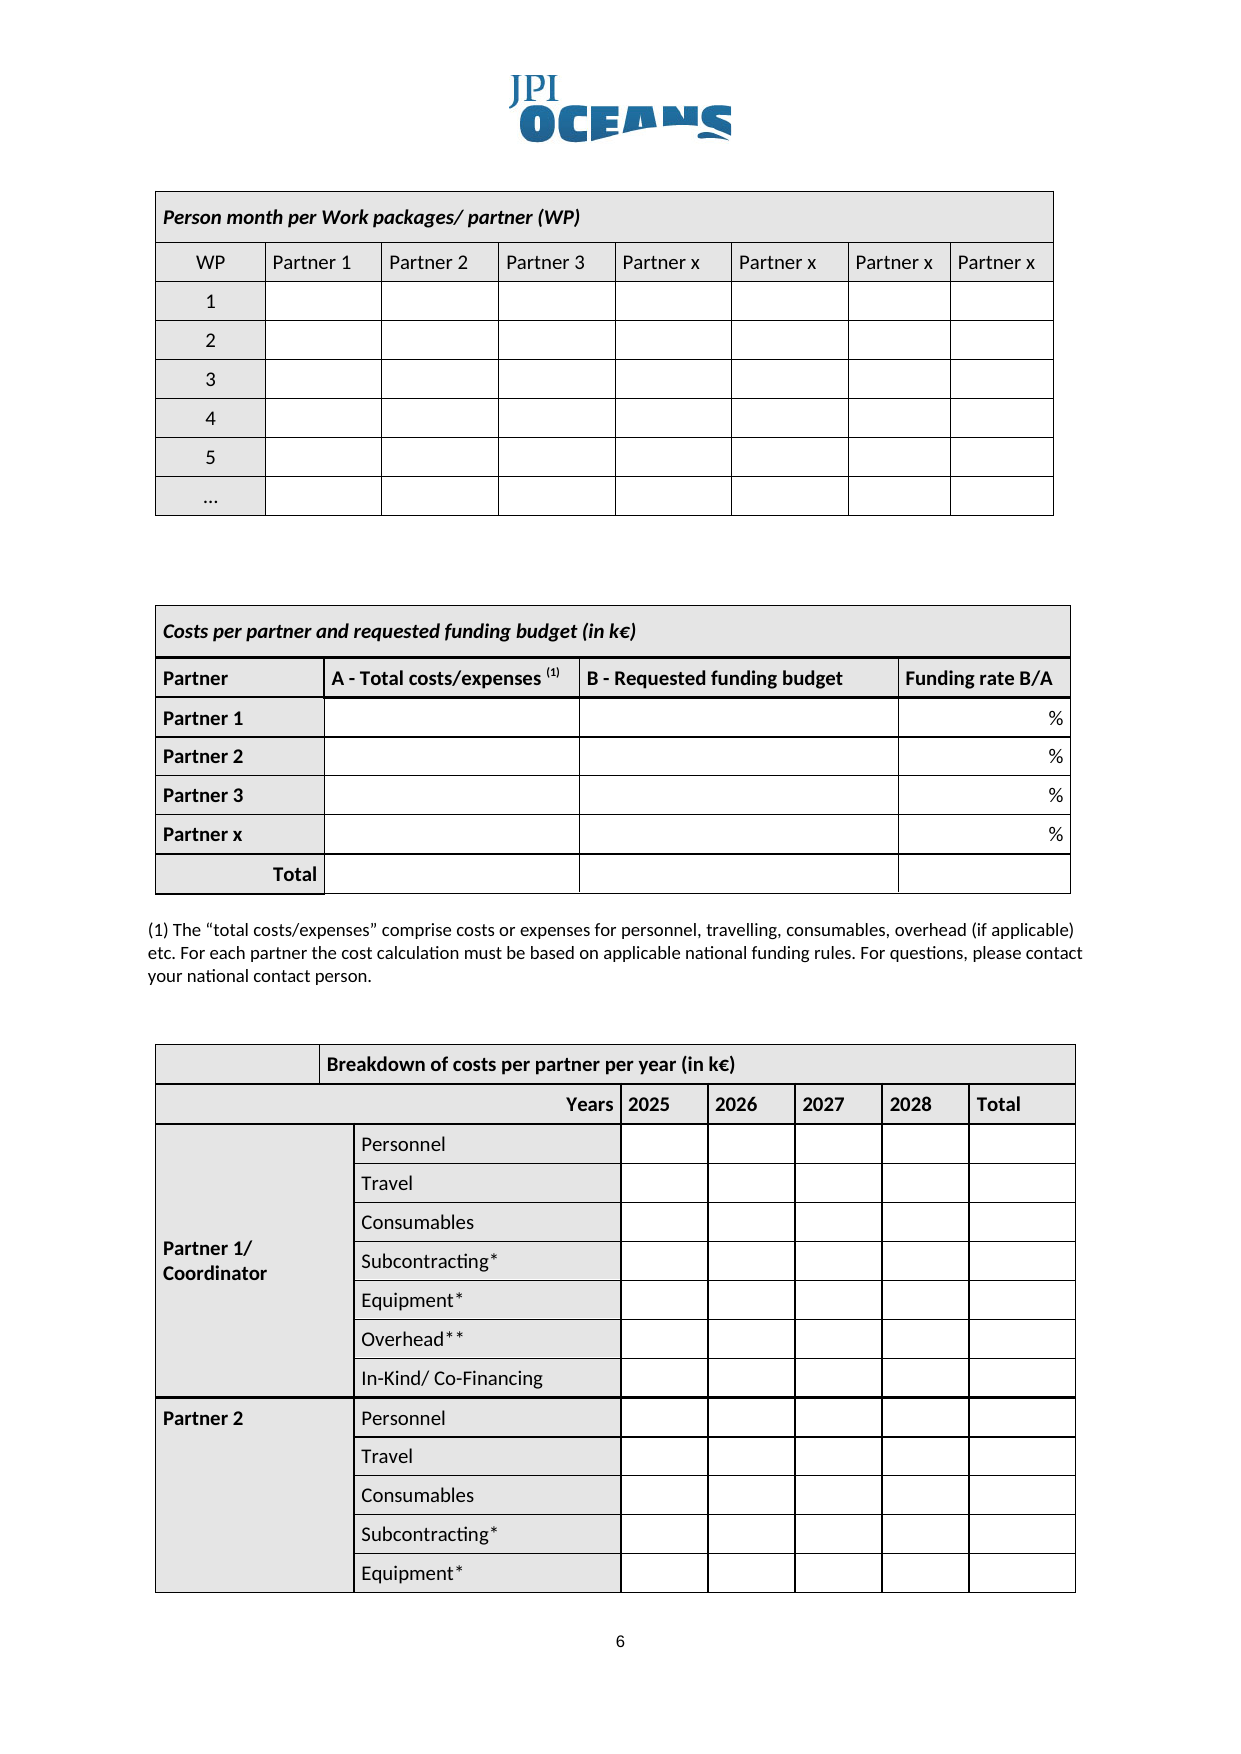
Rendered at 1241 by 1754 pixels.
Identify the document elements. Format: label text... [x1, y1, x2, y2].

table_cell [709, 1203, 794, 1241]
table_cell [382, 360, 498, 398]
table_cell [970, 1476, 1075, 1514]
table_cell [970, 1164, 1075, 1202]
table_cell A - Total costs/expenses (1) [325, 659, 579, 696]
table_cell [709, 1359, 794, 1396]
table_cell Travel [355, 1438, 620, 1475]
table_cell Partner 1 [266, 243, 381, 281]
table_cell [622, 1515, 707, 1553]
table_cell [709, 1476, 794, 1514]
table_cell 2025 [622, 1085, 707, 1123]
table_cell [970, 1320, 1075, 1357]
table_cell [951, 477, 1053, 515]
table_cell Partner 2 [156, 1399, 353, 1592]
table_cell Consumables [355, 1476, 620, 1514]
table_cell [883, 1476, 968, 1514]
table_cell [732, 360, 848, 398]
table_cell [616, 438, 731, 476]
table_cell Partner x [849, 243, 950, 281]
table_cell In-Kind/ Co-Financing [355, 1359, 620, 1396]
table_cell [266, 321, 381, 359]
table_cell Consumables [355, 1203, 620, 1241]
table_cell [266, 438, 381, 476]
table_cell [622, 1359, 707, 1396]
table_cell [382, 477, 498, 515]
table_header Person month per Work packages/ partner (WP) [156, 192, 1053, 242]
table_cell … [156, 477, 265, 515]
table_cell [883, 1438, 968, 1475]
table_cell [325, 738, 579, 775]
table_cell [796, 1242, 881, 1279]
table_cell [709, 1125, 794, 1163]
table_cell [796, 1399, 881, 1436]
table_cell [796, 1164, 881, 1202]
table_cell [709, 1320, 794, 1357]
table_cell [616, 282, 731, 320]
table_cell [970, 1515, 1075, 1553]
text (1) The “total costs/expenses” comprise costs or expenses for personnel, travelling, consumables, overhead (if applicable) etc. For each partner the cost calculation must be based on applicable national funding rules. For questions, please contact your national contact person. [148, 918, 1092, 987]
table_cell 3 [156, 360, 265, 398]
table_cell Overhead** [355, 1320, 620, 1357]
table_cell [883, 1242, 968, 1279]
table_cell [883, 1359, 968, 1396]
table_cell Equipment* [355, 1281, 620, 1318]
table_cell [622, 1242, 707, 1279]
table_cell [709, 1399, 794, 1436]
table_cell [883, 1125, 968, 1163]
table_cell [622, 1399, 707, 1436]
table_cell [580, 738, 898, 775]
table_cell Partner 3 [156, 776, 324, 814]
table_cell 1 [156, 282, 265, 320]
table_cell [266, 282, 381, 320]
table_cell [499, 282, 615, 320]
table_cell [622, 1203, 707, 1241]
table_cell [622, 1125, 707, 1163]
table_cell [796, 1320, 881, 1357]
table_cell [849, 321, 950, 359]
table_cell Subcontracting* [355, 1242, 620, 1279]
table_cell [849, 477, 950, 515]
table_cell [898, 855, 1070, 893]
table_cell [622, 1438, 707, 1475]
table_cell [849, 360, 950, 398]
table_cell [883, 1164, 968, 1202]
table_cell Partner x [732, 243, 848, 281]
table_cell [622, 1164, 707, 1202]
table_cell [382, 399, 498, 437]
table_cell [951, 399, 1053, 437]
table_cell Partner 2 [156, 738, 324, 775]
table_cell [796, 1203, 881, 1241]
table_cell Partner x [951, 243, 1053, 281]
table_cell [796, 1125, 881, 1163]
table_cell WP [156, 243, 265, 281]
table_cell [622, 1476, 707, 1514]
picture [509, 75, 732, 155]
table_cell [951, 438, 1053, 476]
table_header Costs per partner and requested funding budget (in k€) [156, 606, 1070, 656]
table_cell [970, 1399, 1075, 1436]
table_cell Partner 2 [382, 243, 498, 281]
table_cell [970, 1554, 1075, 1592]
table_cell [709, 1515, 794, 1553]
table_cell [951, 321, 1053, 359]
table_cell [796, 1515, 881, 1553]
table_cell [849, 282, 950, 320]
table_cell [796, 1359, 881, 1396]
table_cell [382, 438, 498, 476]
table_cell 5 [156, 438, 265, 476]
table_cell [849, 438, 950, 476]
table_header [156, 1045, 319, 1083]
table_cell [883, 1554, 968, 1592]
table_cell [499, 438, 615, 476]
table_cell % [899, 776, 1070, 814]
table_cell Equipment* [355, 1554, 620, 1592]
table_cell 2 [156, 321, 265, 359]
table_cell [883, 1515, 968, 1553]
table_cell % [899, 815, 1070, 853]
table_cell [266, 477, 381, 515]
table_cell [883, 1203, 968, 1241]
table_cell [499, 477, 615, 515]
table_cell Personnel [355, 1399, 620, 1436]
table_cell [796, 1476, 881, 1514]
table_cell [266, 399, 381, 437]
table_cell [580, 776, 898, 814]
table_cell [709, 1242, 794, 1279]
table_cell Partner x [616, 243, 731, 281]
table_cell [970, 1125, 1075, 1163]
table_cell [616, 399, 731, 437]
table_cell Partner 1/ Coordinator [156, 1125, 353, 1396]
table_cell [732, 282, 848, 320]
table_cell % [899, 738, 1070, 775]
table_cell [796, 1438, 881, 1475]
table_cell [970, 1281, 1075, 1318]
table_cell Partner 3 [499, 243, 615, 281]
table_cell [849, 399, 950, 437]
table_cell [883, 1399, 968, 1436]
table_cell Total [156, 855, 324, 893]
table_cell [325, 815, 579, 853]
table_cell [382, 321, 498, 359]
table_cell 2027 [796, 1085, 881, 1123]
table_cell [883, 1320, 968, 1357]
table_cell 2026 [709, 1085, 794, 1123]
table_cell [579, 855, 898, 893]
table_cell [382, 282, 498, 320]
table_cell [709, 1164, 794, 1202]
table_cell [970, 1359, 1075, 1396]
table_cell [616, 477, 731, 515]
table_cell [732, 321, 848, 359]
table_cell [970, 1242, 1075, 1279]
table_cell % [899, 699, 1070, 736]
table_cell [970, 1203, 1075, 1241]
table_cell [796, 1281, 881, 1318]
table_cell [883, 1281, 968, 1318]
table_cell [970, 1438, 1075, 1475]
table_cell [622, 1554, 707, 1592]
table_cell [325, 855, 579, 893]
table_cell [951, 360, 1053, 398]
table_cell [732, 399, 848, 437]
table_cell Funding rate B/A [899, 659, 1070, 696]
table_cell [499, 360, 615, 398]
table_cell Partner x [156, 815, 324, 853]
table_header Breakdown of costs per partner per year (in k€) [320, 1045, 1075, 1083]
table_cell Partner [156, 659, 323, 696]
table_cell [616, 321, 731, 359]
table_cell [325, 699, 579, 736]
table_cell [622, 1281, 707, 1318]
table_cell [796, 1554, 881, 1592]
table_cell 4 [156, 399, 265, 437]
table_cell [709, 1281, 794, 1318]
table_cell [951, 282, 1053, 320]
table_cell Subcontracting* [355, 1515, 620, 1553]
table_cell [732, 438, 848, 476]
table_cell Years [156, 1085, 620, 1123]
table_cell [266, 360, 381, 398]
table_cell B - Requested funding budget [580, 659, 898, 696]
table_cell [499, 399, 615, 437]
table_cell [622, 1320, 707, 1357]
table_cell [499, 321, 615, 359]
table_cell Personnel [355, 1125, 620, 1163]
table_cell [709, 1554, 794, 1592]
table_cell [616, 360, 731, 398]
table_cell [732, 477, 848, 515]
table_cell Partner 1 [156, 698, 324, 736]
table_cell 2028 [883, 1085, 968, 1123]
table_cell [580, 699, 898, 736]
table_cell Travel [355, 1164, 620, 1202]
table_cell [709, 1438, 794, 1475]
table_cell [325, 776, 579, 814]
table_cell Total [970, 1085, 1075, 1123]
table_cell [580, 815, 898, 853]
